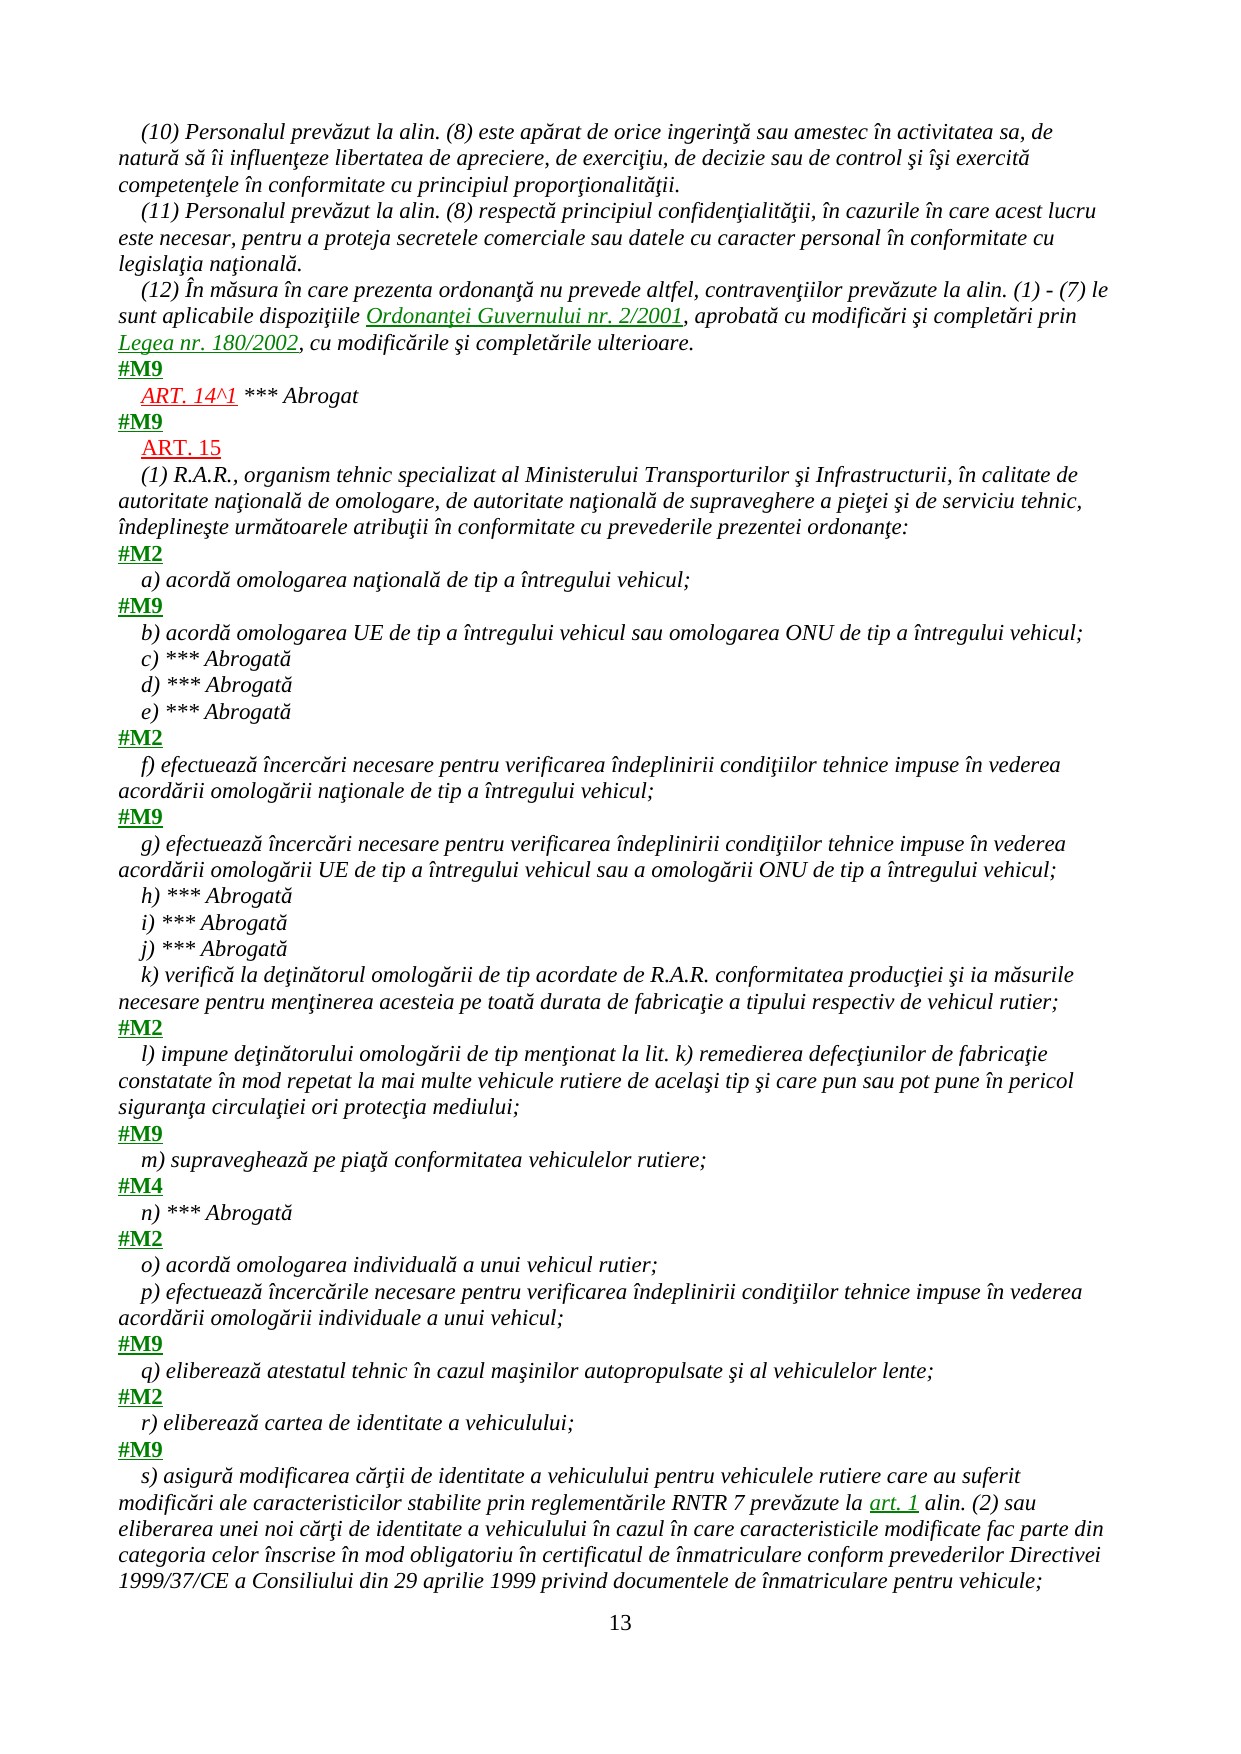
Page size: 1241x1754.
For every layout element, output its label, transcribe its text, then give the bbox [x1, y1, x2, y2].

text l) impune deţinătorului omologării de tip menţionat la lit. k) remedierea defecţiunilor de fabricaţie constatate în mod repetat la mai multe vehicule rutiere de acelaşi tip şi care pun sau pot pune în pericol siguranţa circulaţiei ori protecţia mediului; [118, 1041, 1122, 1119]
text (10) Personalul prevăzut la alin. (8) este apărat de orice ingerinţă sau amestec în activitatea sa, de natură să îi influenţeze libertatea de apreciere, de exerciţiu, de decizie sau de control şi îşi exercită competenţele în conformitate cu principiul proporţionalităţii. [118, 118, 1122, 197]
text b) acordă omologarea UE de tip a întregului vehicul sau omologarea ONU de tip a întregului vehicul; [118, 619, 1122, 645]
text k) verifică la deţinătorul omologării de tip acordate de R.A.R. conformitatea producţiei şi ia măsurile necesare pentru menţinerea acesteia pe toată durata de fabricaţie a tipului respectiv de vehicul rutier; [118, 961, 1122, 1014]
text j) *** Abrogată [118, 935, 1122, 961]
text #M4 [118, 1172, 1122, 1199]
text (12) În măsura în care prezenta ordonanţă nu prevede altfel, contravenţiilor prevăzute la alin. (1) - (7) le sunt aplicabile dispoziţiile Ordonanţei Guvernului nr. 2/2001, aprobată cu modificări şi completări prin Legea nr. 180/2002, cu modificările şi completările ulterioare. [118, 276, 1122, 355]
text g) efectuează încercări necesare pentru verificarea îndeplinirii condiţiilor tehnice impuse în vederea acordării omologării UE de tip a întregului vehicul sau a omologării ONU de tip a întregului vehicul; [118, 830, 1122, 882]
text #M2 [118, 1225, 1122, 1251]
text #M9 [118, 355, 1122, 382]
text #M2 [118, 724, 1122, 751]
text ART. 14^1 *** Abrogat [118, 382, 1122, 408]
text #M9 [118, 1119, 1122, 1146]
text r) eliberează cartea de identitate a vehiculului; [118, 1409, 1122, 1436]
text o) acordă omologarea individuală a unui vehicul rutier; [118, 1251, 1122, 1278]
text #M2 [118, 540, 1122, 566]
text h) *** Abrogată [118, 882, 1122, 909]
text d) *** Abrogată [118, 672, 1122, 698]
text #M9 [118, 803, 1122, 830]
text #M9 [118, 592, 1122, 619]
text c) *** Abrogată [118, 645, 1122, 672]
text n) *** Abrogată [118, 1199, 1122, 1225]
text (1) R.A.R., organism tehnic specializat al Ministerului Transporturilor şi Infrastructurii, în calitate de autoritate naţională de omologare, de autoritate naţională de supraveghere a pieţei şi de serviciu tehnic, îndeplineşte următoarele atribuţii în conformitate cu prevederile prezentei ordonanţe: [118, 461, 1122, 540]
text p) efectuează încercările necesare pentru verificarea îndeplinirii condiţiilor tehnice impuse în vederea acordării omologării individuale a unui vehicul; [118, 1278, 1122, 1330]
text #M9 [118, 1436, 1122, 1462]
text (11) Personalul prevăzut la alin. (8) respectă principiul confidenţialităţii, în cazurile în care acest lucru este necesar, pentru a proteja secretele comerciale sau datele cu caracter personal în conformitate cu legislaţia naţională. [118, 197, 1122, 276]
text q) eliberează atestatul tehnic în cazul maşinilor autopropulsate şi al vehiculelor lente; [118, 1357, 1122, 1383]
text #M2 [118, 1014, 1122, 1041]
text e) *** Abrogată [118, 698, 1122, 724]
text #M9 [118, 1330, 1122, 1357]
text i) *** Abrogată [118, 909, 1122, 935]
text m) supraveghează pe piaţă conformitatea vehiculelor rutiere; [118, 1146, 1122, 1172]
text #M2 [118, 1383, 1122, 1409]
text s) asigură modificarea cărţii de identitate a vehiculului pentru vehiculele rutiere care au suferit modificări ale caracteristicilor stabilite prin reglementările RNTR 7 prevăzute la art. 1 alin. (2) sau eliberarea unei noi cărţi de identitate a vehiculului în cazul în care caracteristicile modificate fac parte din categoria celor înscrise în mod obligatoriu în certificatul de înmatriculare conform prevederilor Directivei 1999/37/CE a Consiliului din 29 aprilie 1999 privind documentele de înmatriculare pentru vehicule; [118, 1462, 1122, 1594]
text a) acordă omologarea naţională de tip a întregului vehicul; [118, 566, 1122, 592]
text #M9 [118, 408, 1122, 434]
text f) efectuează încercări necesare pentru verificarea îndeplinirii condiţiilor tehnice impuse în vederea acordării omologării naţionale de tip a întregului vehicul; [118, 751, 1122, 803]
text ART. 15 [118, 434, 1122, 461]
